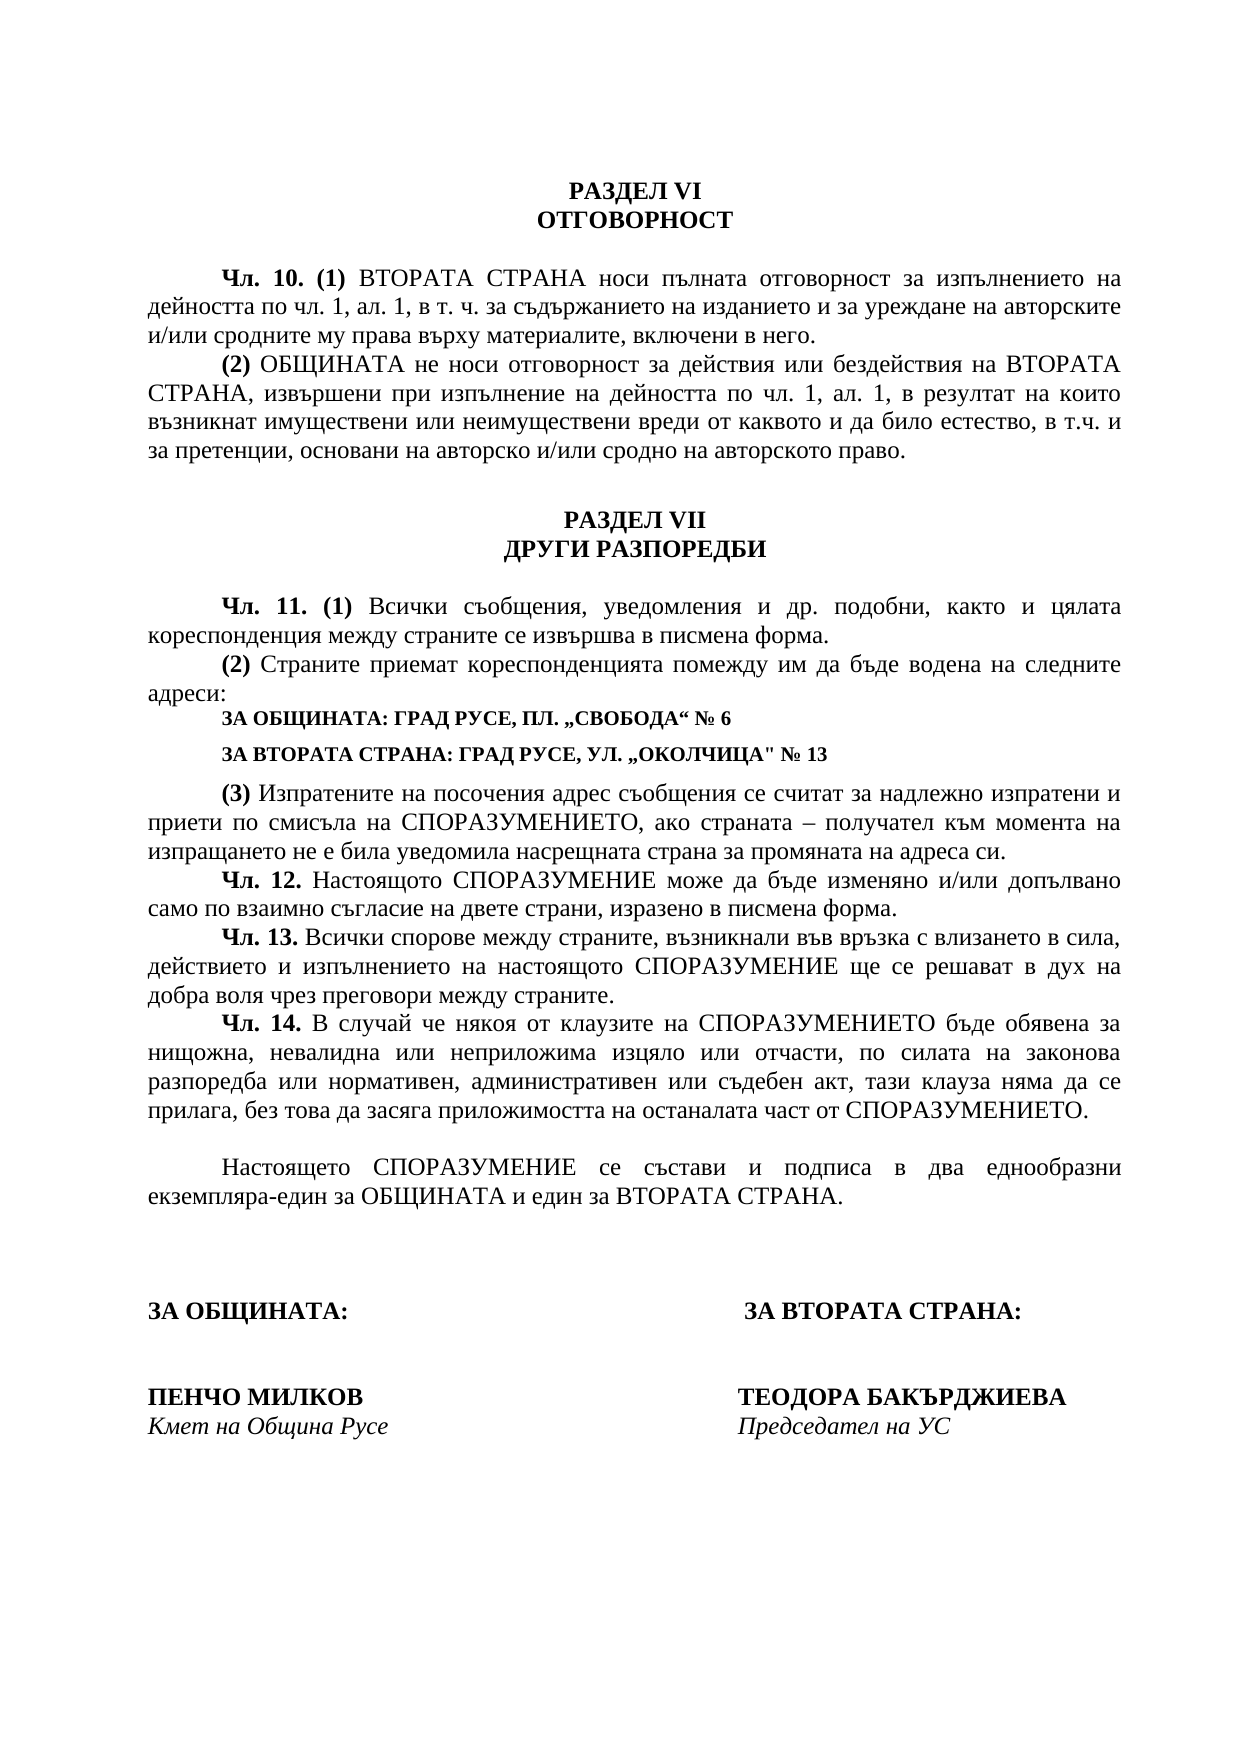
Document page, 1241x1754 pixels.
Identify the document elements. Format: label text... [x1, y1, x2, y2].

text Чл. 11. (1) Всички съобщения, уведомления и др. подобни, както и цялата кореспонденция между страните се извършва в писмена форма. [148, 591, 1122, 649]
text ОТГОВОРНОСТ [148, 205, 1122, 234]
text Настоящето СПОРАЗУМЕНИЕ се състави и подписа в два еднообразни екземпляра-един за ОБЩИНАТА и един за ВТОРАТА СТРАНА. [148, 1152, 1122, 1210]
text РАЗДЕЛ VI [148, 176, 1122, 205]
text (3) Изпратените на посочения адрес съобщения се считат за надлежно изпратени и приети по смисъла на СПОРАЗУМЕНИЕТО, ако страната – получател към момента на изпращането не е била уведомила насрещната страна за промяната на адреса си. [148, 778, 1122, 865]
text Кмет на Община Русе Председател на УС [148, 1411, 1122, 1440]
text ЗА ОБЩИНАТА: ЗА ВТОРАТА СТРАНА: [148, 1296, 1122, 1325]
text ДРУГИ РАЗПОРЕДБИ [148, 534, 1122, 563]
text Чл. 12. Настоящото СПОРАЗУМЕНИЕ може да бъде изменяно и/или допълвано само по взаимно съгласие на двете страни, изразено в писмена форма. [148, 865, 1122, 922]
text РАЗДЕЛ VII [148, 505, 1122, 534]
text (2) Страните приемат кореспонденцията помежду им да бъде водена на следните адреси: [148, 649, 1122, 706]
text Чл. 13. Всички спорове между страните, възникнали във връзка с влизането в сила, действието и изпълнението на настоящото СПОРАЗУМЕНИЕ ще се решават в дух на добра воля чрез преговори между страните. [148, 922, 1122, 1008]
text Чл. 14. В случай че някоя от клаузите на СПОРАЗУМЕНИЕТО бъде обявена за нищожна, невалидна или неприложима изцяло или отчасти, по силата на законова разпоредба или нормативен, административен или съдебен акт, тази клауза няма да се прилага, без това да засяга приложимостта на останалата част от СПОРАЗУМЕНИЕТО. [148, 1008, 1122, 1123]
text ЗА ВТОРАТА СТРАНА: ГРАД РУСЕ, УЛ. „ОКОЛЧИЦА" № 13 [148, 742, 1122, 766]
text Чл. 10. (1) ВТОРАТА СТРАНА носи пълната отговорност за изпълнението на дейността по чл. 1, ал. 1, в т. ч. за съдържанието на изданието и за уреждане на авторските и/или сродните му права върху материалите, включени в него. [148, 263, 1122, 349]
text ПЕНЧО МИЛКОВ ТЕОДОРА БАКЪРДЖИЕВА [148, 1382, 1122, 1411]
text (2) ОБЩИНАТА не носи отговорност за действия или бездействия на ВТОРАТА СТРАНА, извършени при изпълнение на дейността по чл. 1, ал. 1, в резултат на които възникнат имуществени или неимуществени вреди от каквото и да било естество, в т.ч. и за претенции, основани на авторско и/или сродно на авторското право. [148, 349, 1122, 464]
text ЗА ОБЩИНАТА: ГРАД РУСЕ, ПЛ. „СВОБОДА“ № 6 [148, 706, 1122, 730]
